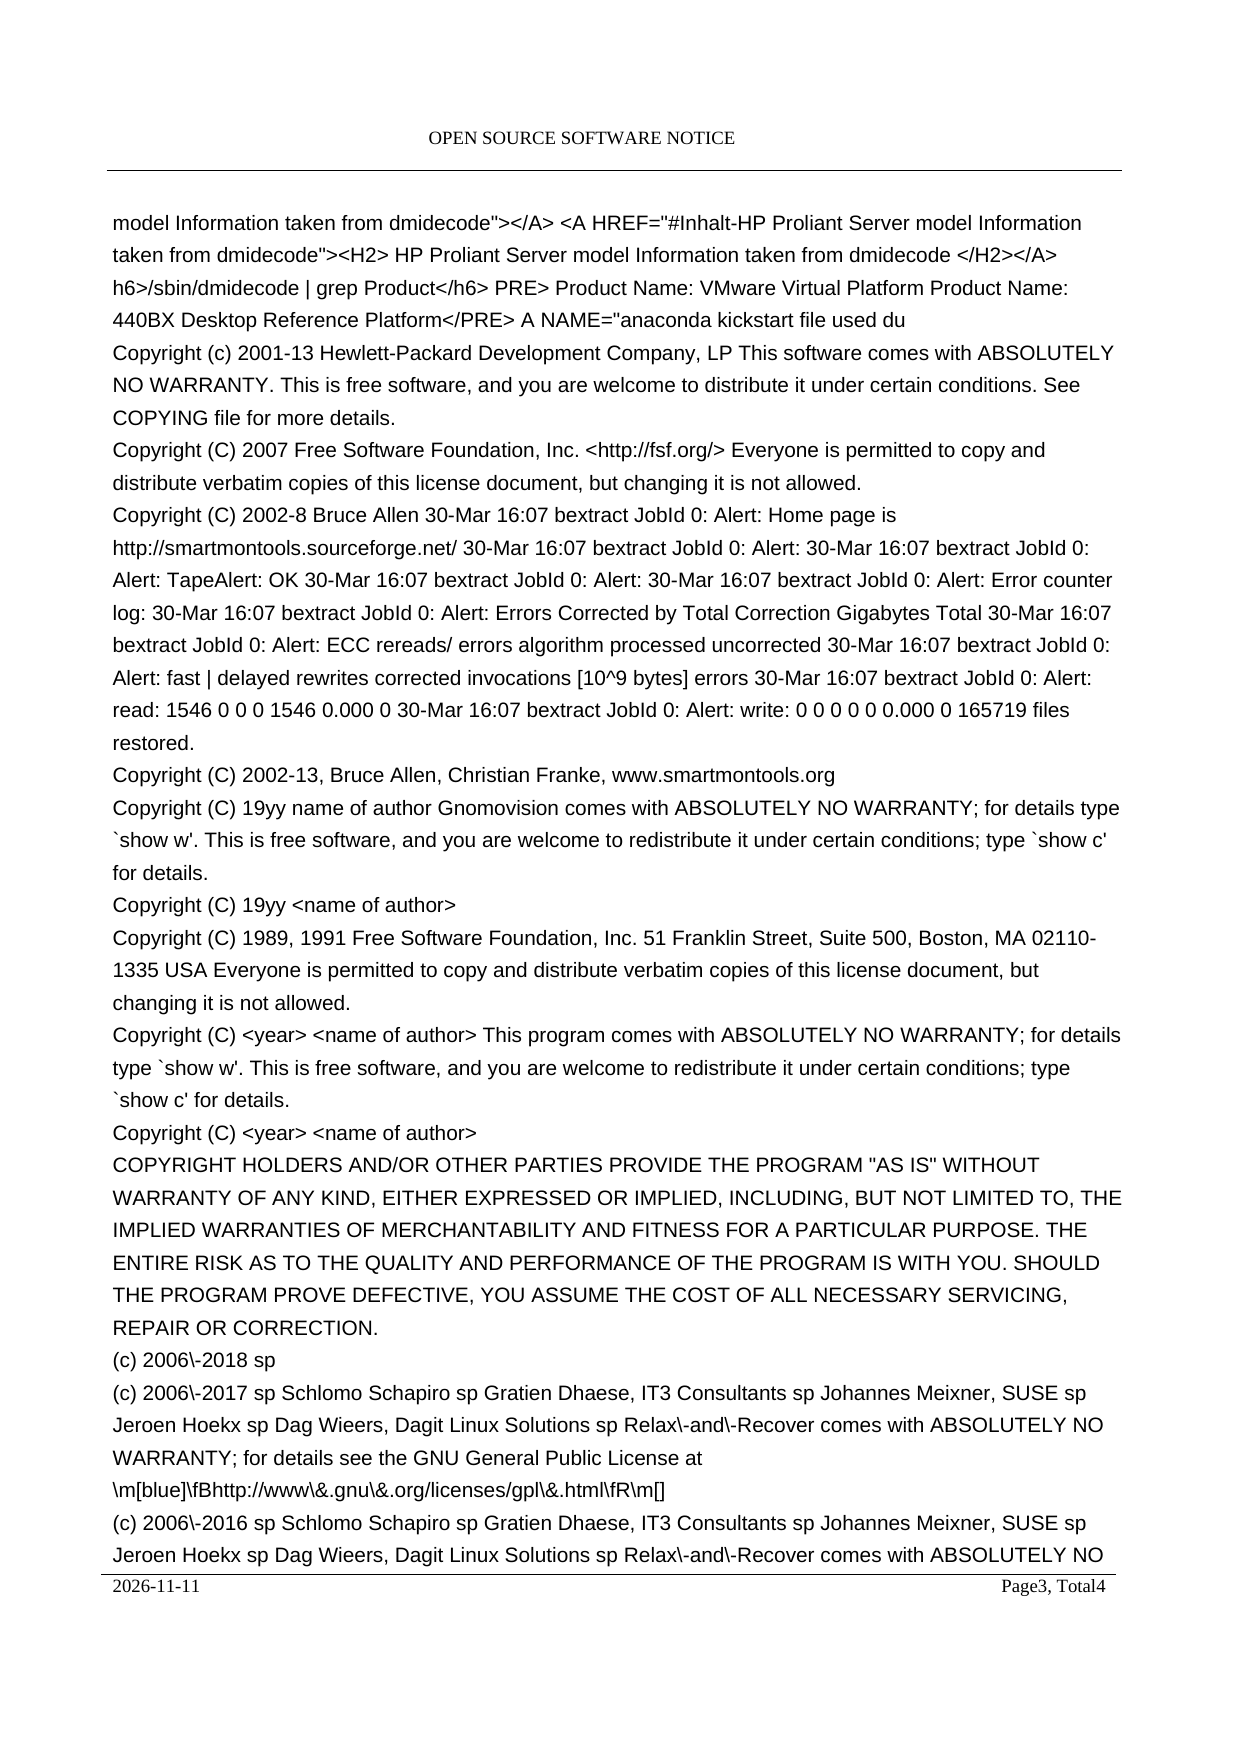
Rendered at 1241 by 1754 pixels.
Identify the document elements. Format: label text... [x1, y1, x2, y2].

text (c) 2006\-2017 sp Schlomo Schapiro sp Gratien Dhaese, IT3 Consultants sp Johannes Meixner, SUSE sp Jeroen Hoekx sp Dag Wieers, Dagit Linux Solutions sp Relax\-and\-Recover comes with ABSOLUTELY NO WARRANTY; for details see the GNU General Public License at \m[blue]\fBhttp://www\&.gnu\&.org/licenses/gpl\&.html\fR\m[] [112, 1376, 1128, 1506]
text Copyright (C) 2007 Free Software Foundation, Inc. <http://fsf.org/> Everyone is permitted to copy and distribute verbatim copies of this license document, but changing it is not allowed. [112, 434, 1128, 499]
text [112, 1506, 1128, 1571]
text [112, 206, 1128, 336]
text Copyright (c) 2001-13 Hewlett-Packard Development Company, LP This software comes with ABSOLUTELY NO WARRANTY. This is free software, and you are welcome to distribute it under certain conditions. See COPYING file for more details. [112, 336, 1128, 434]
text Copyright (C) 2002-8 Bruce Allen 30-Mar 16:07 bextract JobId 0: Alert: Home page is http://smartmontools.sourceforge.net/ 30-Mar 16:07 bextract JobId 0: Alert: 30-Mar 16:07 bextract JobId 0: Alert: TapeAlert: OK 30-Mar 16:07 bextract JobId 0: Alert: 30-Mar 16:07 bextract JobId 0: Alert: Error counter log: 30-Mar 16:07 bextract JobId 0: Alert: Errors Corrected by Total Correction Gigabytes Total 30-Mar 16:07 bextract JobId 0: Alert: ECC rereads/ errors algorithm processed uncorrected 30-Mar 16:07 bextract JobId 0: Alert: fast | delayed rewrites corrected invocations [10^9 bytes] errors 30-Mar 16:07 bextract JobId 0: Alert: read: 1546 0 0 0 1546 0.000 0 30-Mar 16:07 bextract JobId 0: Alert: write: 0 0 0 0 0 0.000 0 165719 files restored. [112, 499, 1128, 759]
text COPYRIGHT HOLDERS AND/OR OTHER PARTIES PROVIDE THE PROGRAM "AS IS" WITHOUT WARRANTY OF ANY KIND, EITHER EXPRESSED OR IMPLIED, INCLUDING, BUT NOT LIMITED TO, THE IMPLIED WARRANTIES OF MERCHANTABILITY AND FITNESS FOR A PARTICULAR PURPOSE. THE ENTIRE RISK AS TO THE QUALITY AND PERFORMANCE OF THE PROGRAM IS WITH YOU. SHOULD THE PROGRAM PROVE DEFECTIVE, YOU ASSUME THE COST OF ALL NECESSARY SERVICING, REPAIR OR CORRECTION. [112, 1149, 1128, 1344]
text (c) 2006\-2018 sp [112, 1344, 1128, 1376]
text Copyright (C) 1989, 1991 Free Software Foundation, Inc. 51 Franklin Street, Suite 500, Boston, MA 02110-1335 USA Everyone is permitted to copy and distribute verbatim copies of this license document, but changing it is not allowed. [112, 921, 1128, 1019]
text Copyright (C) 2002-13, Bruce Allen, Christian Franke, www.smartmontools.org [112, 759, 1128, 791]
text Copyright (C) <year> <name of author> This program comes with ABSOLUTELY NO WARRANTY; for details type `show w'. This is free software, and you are welcome to redistribute it under certain conditions; type `show c' for details. [112, 1019, 1128, 1116]
text Copyright (C) <year> <name of author> [112, 1116, 1128, 1149]
text Copyright (C) 19yy <name of author> [112, 889, 1128, 921]
text Copyright (C) 19yy name of author Gnomovision comes with ABSOLUTELY NO WARRANTY; for details type `show w'. This is free software, and you are welcome to redistribute it under certain conditions; type `show c' for details. [112, 791, 1128, 889]
